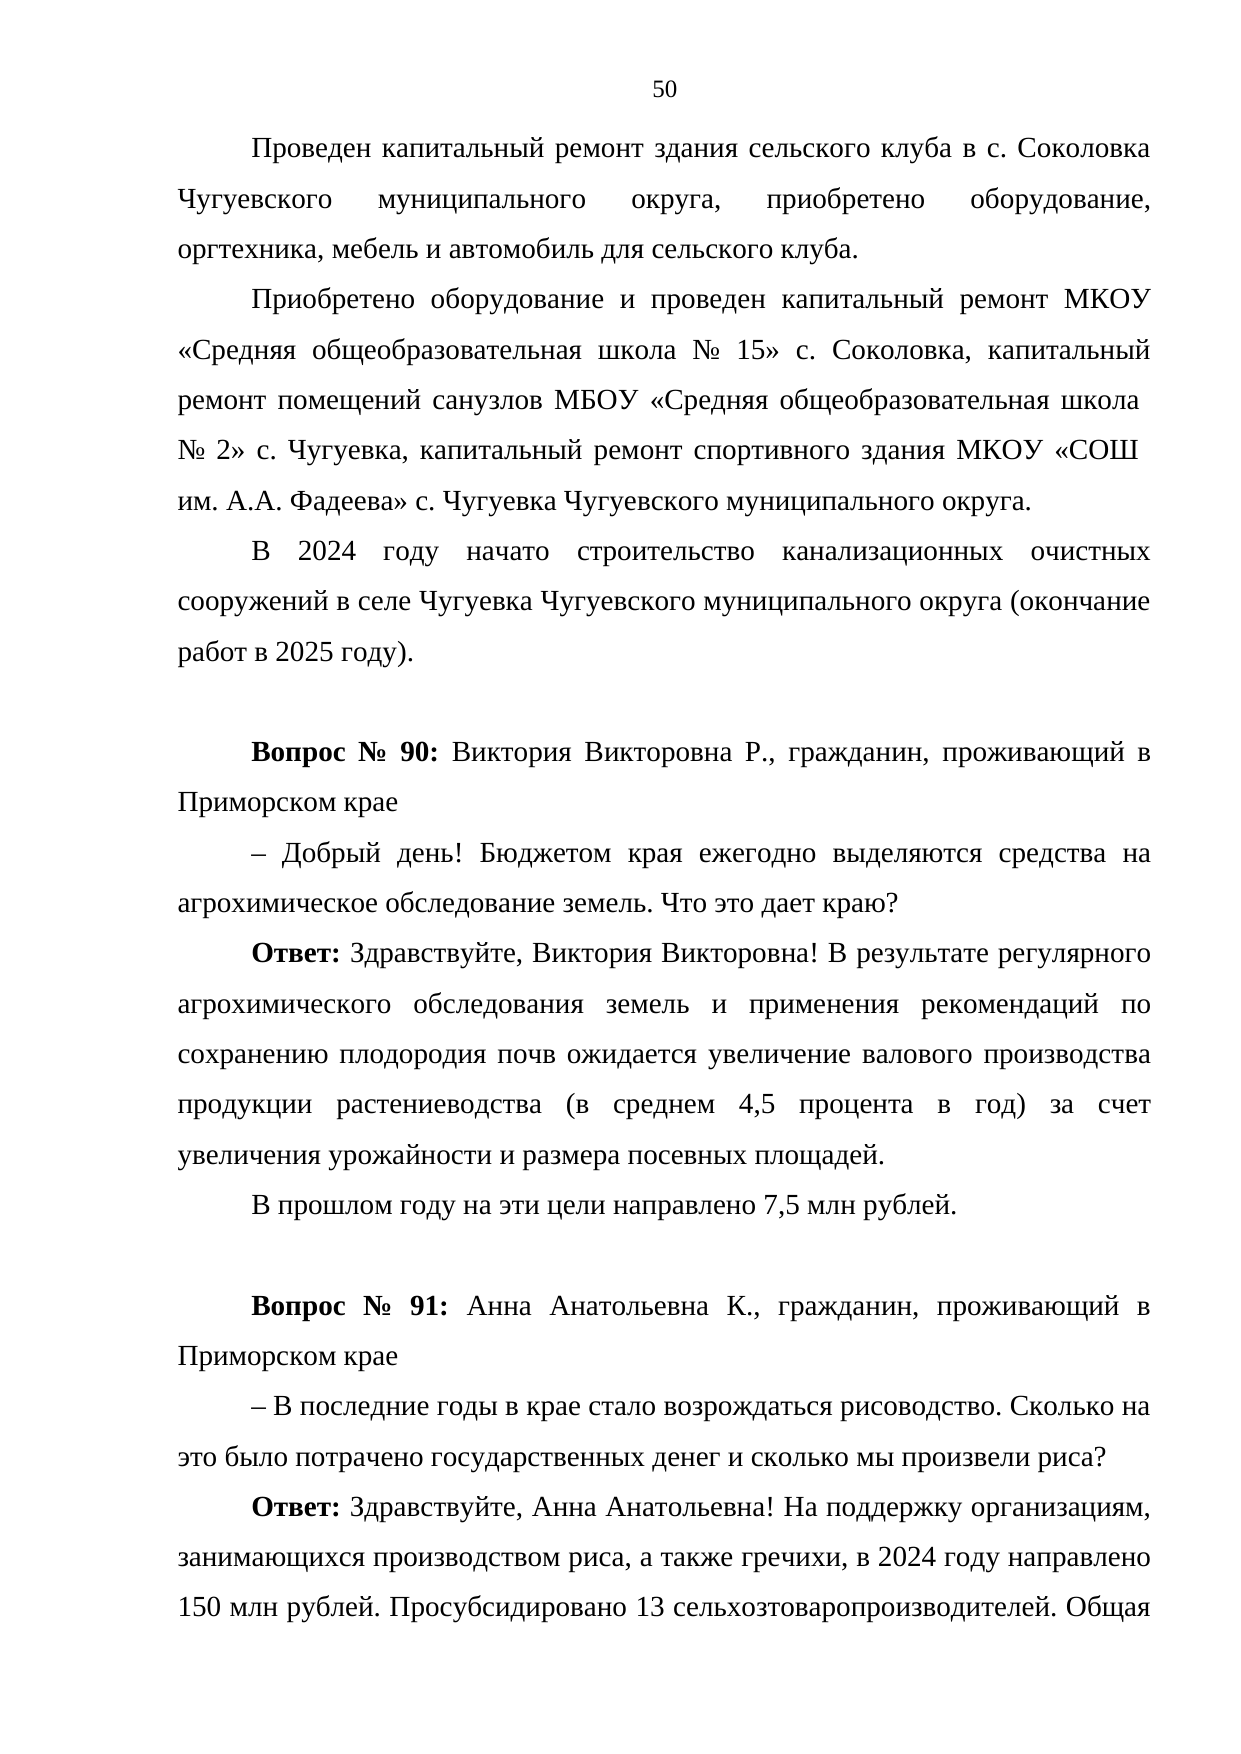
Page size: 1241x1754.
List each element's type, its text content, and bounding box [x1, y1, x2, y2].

text Проведен капитальный ремонт здания сельского клуба в с. Соколовка Чугуевского муниципального округа, приобретено оборудование, оргтехника, мебель и автомобиль для сельского клуба. [177, 131, 1152, 265]
text Вопрос № 91: Анна Анатольевна К., гражданин, проживающий в Приморском крае [177, 1288, 1152, 1372]
text Вопрос № 90: Виктория Викторовна Р., гражданин, проживающий в Приморском крае [177, 734, 1152, 818]
text В прошлом году на эти цели направлено 7,5 млн рублей. [177, 1187, 1152, 1221]
text В 2024 году начато строительство канализационных очистных сооружений в селе Чугуевка Чугуевского муниципального округа (окончание работ в 2025 году). [177, 533, 1152, 667]
text – В последние годы в крае стало возрождаться рисоводство. Сколько на это было потрачено государственных денег и сколько мы произвели риса? [177, 1388, 1152, 1472]
text – Добрый день! Бюджетом края ежегодно выделяются средства на агрохимическое обследование земель. Что это дает краю? [177, 835, 1152, 919]
text Ответ: Здравствуйте, Виктория Викторовна! В результате регулярного агрохимического обследования земель и применения рекомендаций по сохранению плодородия почв ожидается увеличение валового производства продукции растениеводства (в среднем 4,5 процента в год) за счет увеличения урожайности и размера посевных площадей. [177, 936, 1152, 1170]
text Приобретено оборудование и проведен капитальный ремонт МКОУ «Средняя общеобразовательная школа № 15» с. Соколовка, капитальный ремонт помещений санузлов МБОУ «Средняя общеобразовательная школа № 2» с. Чугуевка, капитальный ремонт спортивного здания МКОУ «СОШ им. А.А. Фадеева» с. Чугуевка Чугуевского муниципального округа. [177, 281, 1152, 516]
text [177, 1489, 1152, 1623]
